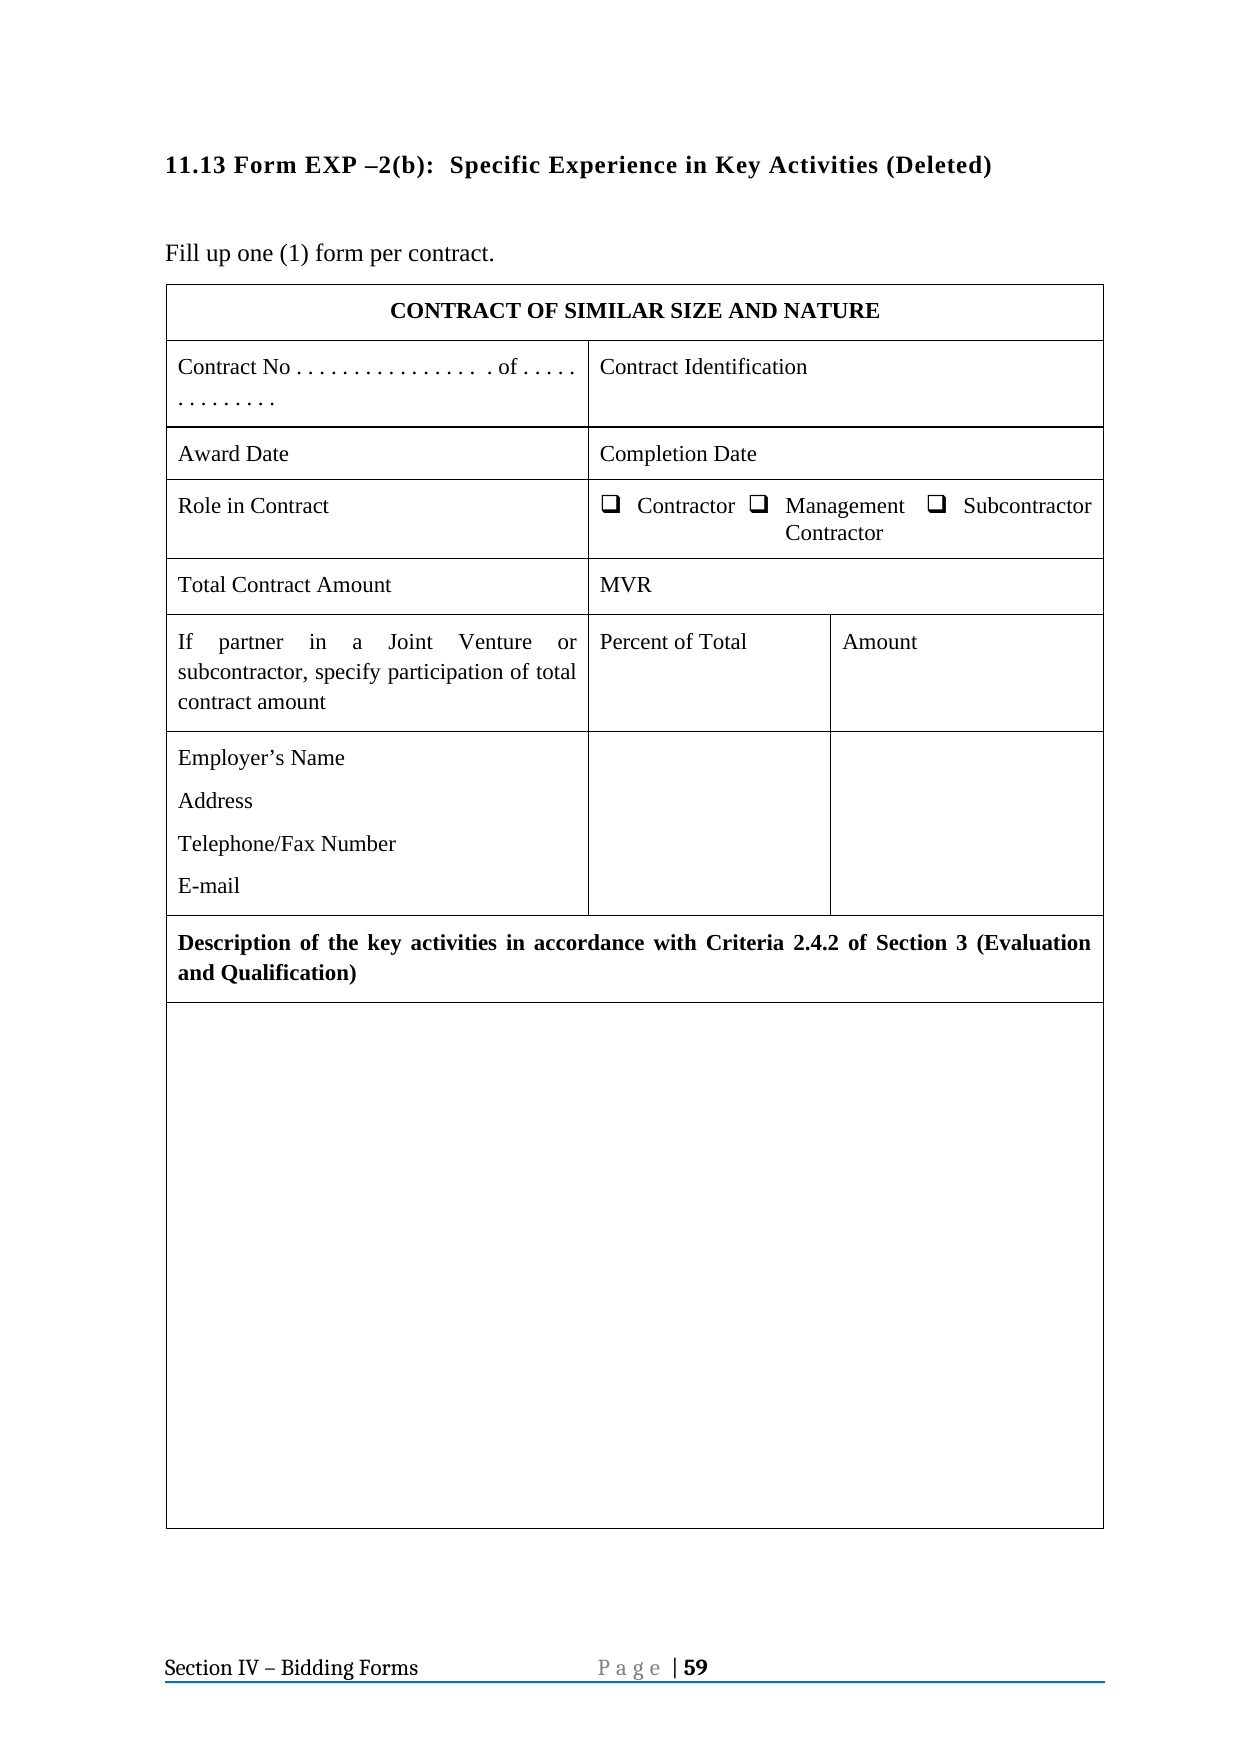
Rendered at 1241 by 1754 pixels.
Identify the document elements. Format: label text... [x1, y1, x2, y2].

table_cell Contract Identification [589, 341, 1103, 426]
table_cell [831, 732, 1103, 915]
table_cell Amount [831, 615, 1103, 731]
table_cell Percent of Total [589, 615, 830, 731]
table_cell Contract No . . . . . . . . . . . . . . . . . of . . . . . . . . . . . . . . [167, 341, 588, 426]
table_cell [167, 1003, 1103, 1528]
table_cell If partner in a Joint Venture or subcontractor, specify participation of total contract amount [167, 615, 588, 731]
table_cell Total Contract Amount [167, 559, 588, 614]
table_cell Management Contractor [746, 480, 926, 558]
table_cell Completion Date [589, 428, 1103, 479]
table_cell Award Date [167, 428, 588, 479]
table_cell MVR [589, 559, 1103, 614]
table_header CONTRACT OF SIMILAR SIZE AND NATURE [167, 285, 1103, 340]
table_cell Employer’s Name Address Telephone/Fax Number E-mail [167, 732, 588, 915]
table_cell Subcontractor [926, 480, 1103, 558]
table_cell Description of the key activities in accordance with Criteria 2.4.2 of Section 3 (Evaluation and Qualification) [167, 916, 1103, 1002]
text Fill up one (1) form per contract. [165, 238, 1105, 267]
subtitle Form EXP –2(b): Specific Experience in Key Activities (Deleted) [165, 150, 1105, 179]
table_cell Contractor [589, 480, 746, 558]
table_cell [589, 732, 830, 915]
table_cell Role in Contract [167, 480, 588, 558]
